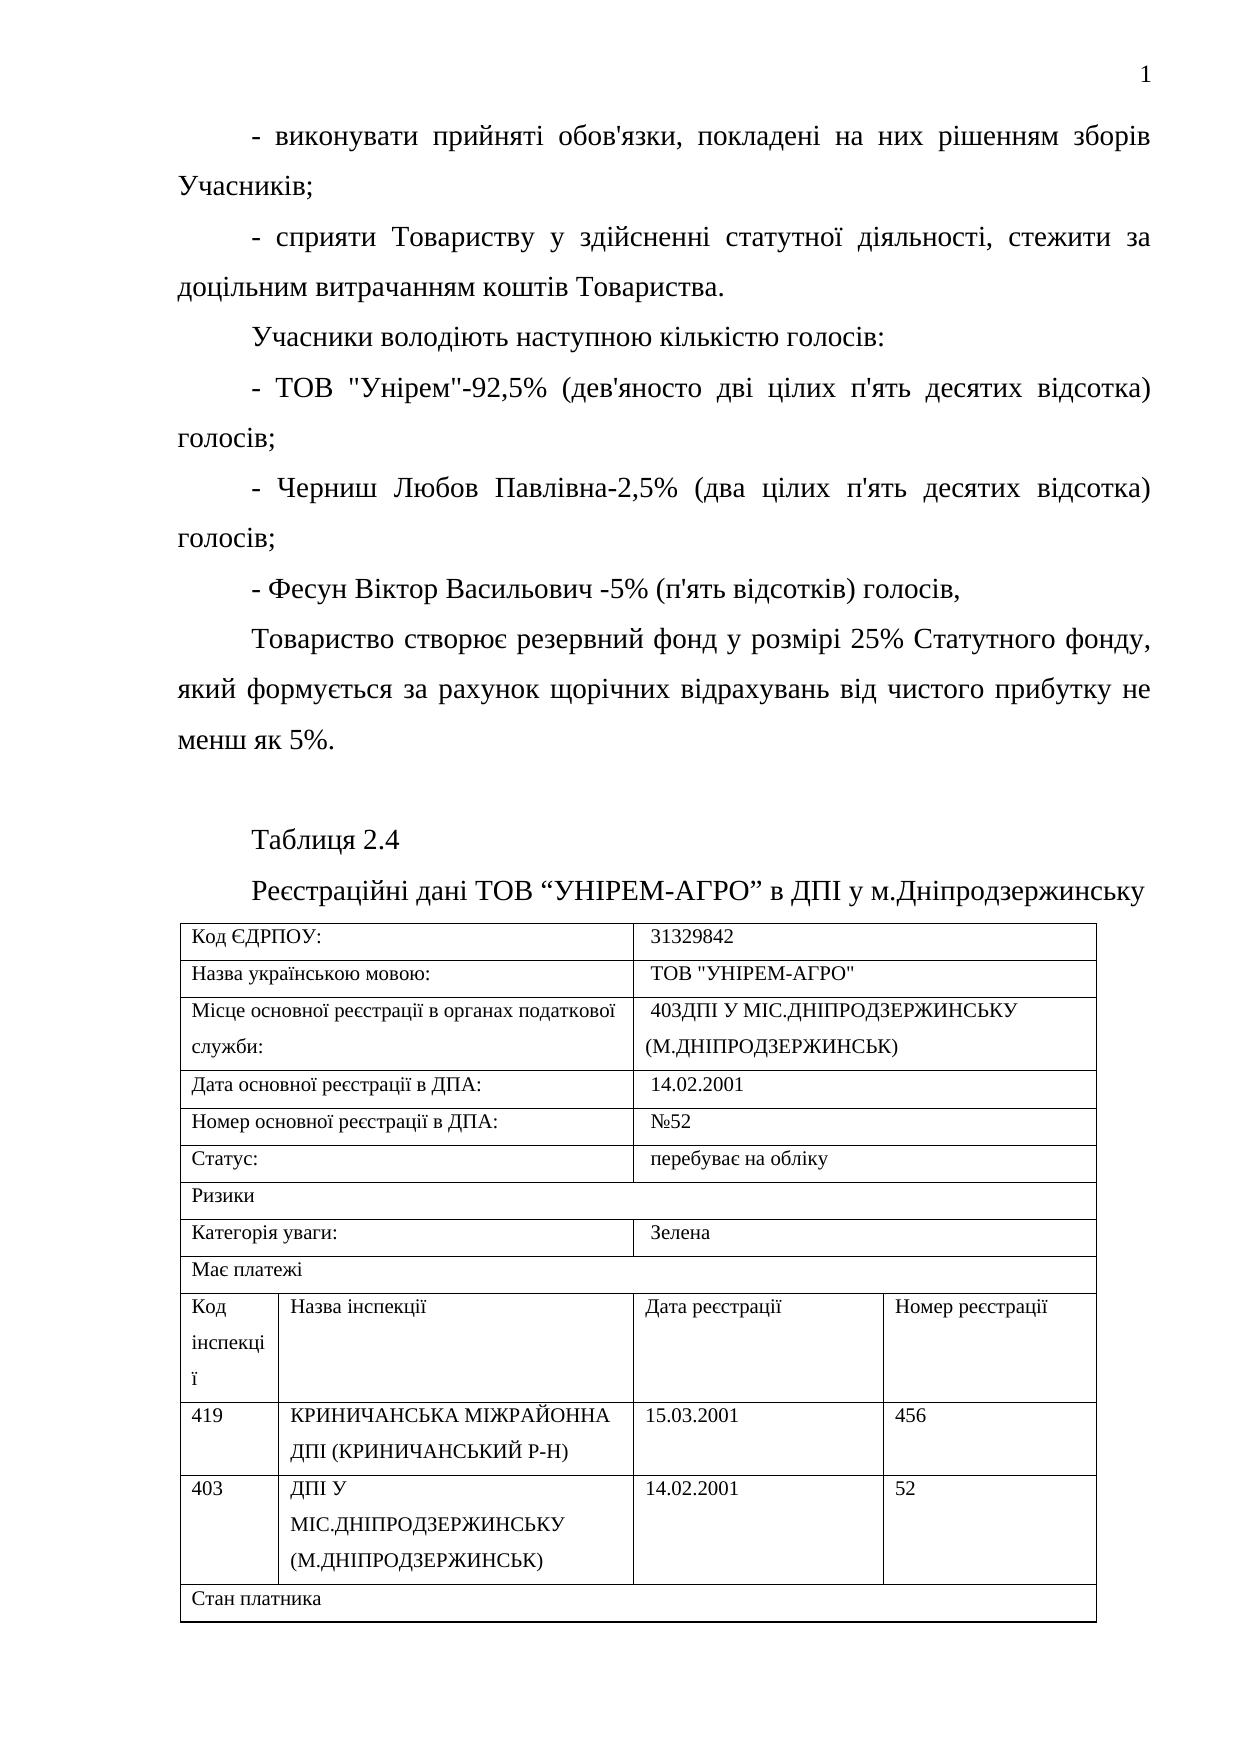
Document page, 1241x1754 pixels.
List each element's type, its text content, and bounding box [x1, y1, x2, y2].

table_cell 456 [884, 1403, 1096, 1475]
text Таблиця 2.4 [177, 822, 1152, 856]
table_cell Статус: [181, 1146, 633, 1182]
table_cell 14.02.2001 [634, 1476, 883, 1584]
table_cell 15.03.2001 [634, 1403, 883, 1475]
table_cell Ризики [181, 1183, 1096, 1219]
table_cell 52 [884, 1476, 1096, 1584]
table_cell Стан платника [181, 1585, 1096, 1621]
table_cell 403 [181, 1476, 278, 1584]
table_cell Категорія уваги: [181, 1220, 633, 1256]
table_cell Код інспекції [181, 1294, 278, 1402]
table_cell Номер реєстрації [884, 1294, 1096, 1402]
table_cell КРИНИЧАНСЬКА МIЖРАЙОННА ДПI (КРИНИЧАНСЬКИЙ Р-Н) [279, 1403, 633, 1475]
table_cell Назва інспекції [279, 1294, 633, 1402]
text - ТОВ "Унірем"-92,5% (дев'яносто дві цілих п'ять десятих відсотка) голосів; [177, 370, 1152, 453]
text - виконувати прийняті обов'язки, покладені на них рішенням зборів Учасників; [177, 118, 1152, 202]
table_cell №52 [634, 1109, 1096, 1144]
table_cell Дата реєстрації [634, 1294, 883, 1402]
table_cell 403ДПI У МIС.ДНIПРОДЗЕРЖИНСЬКУ (М.ДНIПРОДЗЕРЖИНСЬК) [634, 998, 1096, 1070]
text Реєстраційні дані ТОВ “УНІРЕМ-АГРО” в ДПІ у м.Дніпродзержинську [177, 873, 1152, 906]
table_cell Назва українською мовою: [181, 961, 633, 997]
table_header 31329842 [634, 924, 1096, 960]
text - сприяти Товариству у здійсненні статутної діяльності, стежити за доцільним витрачанням коштів Товариства. [177, 219, 1152, 303]
table_cell ТОВ "УНІРЕМ-АГРО" [634, 961, 1096, 997]
table_cell 14.02.2001 [634, 1071, 1096, 1107]
table_cell Зелена [634, 1220, 1096, 1256]
text - Фесун Віктор Васильович -5% (п'ять відсотків) голосів, [177, 571, 1152, 604]
text Учасники володіють наступною кількістю голосів: [177, 319, 1152, 353]
table_header Код ЄДРПОУ: [181, 924, 633, 960]
table_cell 419 [181, 1403, 278, 1475]
table_cell Номер основної реєстрації в ДПА: [181, 1109, 633, 1144]
text Товариство створює резервний фонд у розмірі 25% Статутного фонду, який формується за рахунок щорічних відрахувань від чистого прибутку не менш як 5%. [177, 621, 1152, 755]
table_cell Дата основної реєстрації в ДПА: [181, 1071, 633, 1107]
table_cell ДПI У МIС.ДНIПРОДЗЕРЖИНСЬКУ (М.ДНIПРОДЗЕРЖИНСЬК) [279, 1476, 633, 1584]
text - Черниш Любов Павлівна-2,5% (два цілих п'ять десятих відсотка) голосів; [177, 470, 1152, 554]
table_cell Місце основної реєстрації в органах податкової служби: [181, 998, 633, 1070]
table_cell Має платежі [181, 1257, 1096, 1293]
table_cell перебуває на облiку [634, 1146, 1096, 1182]
